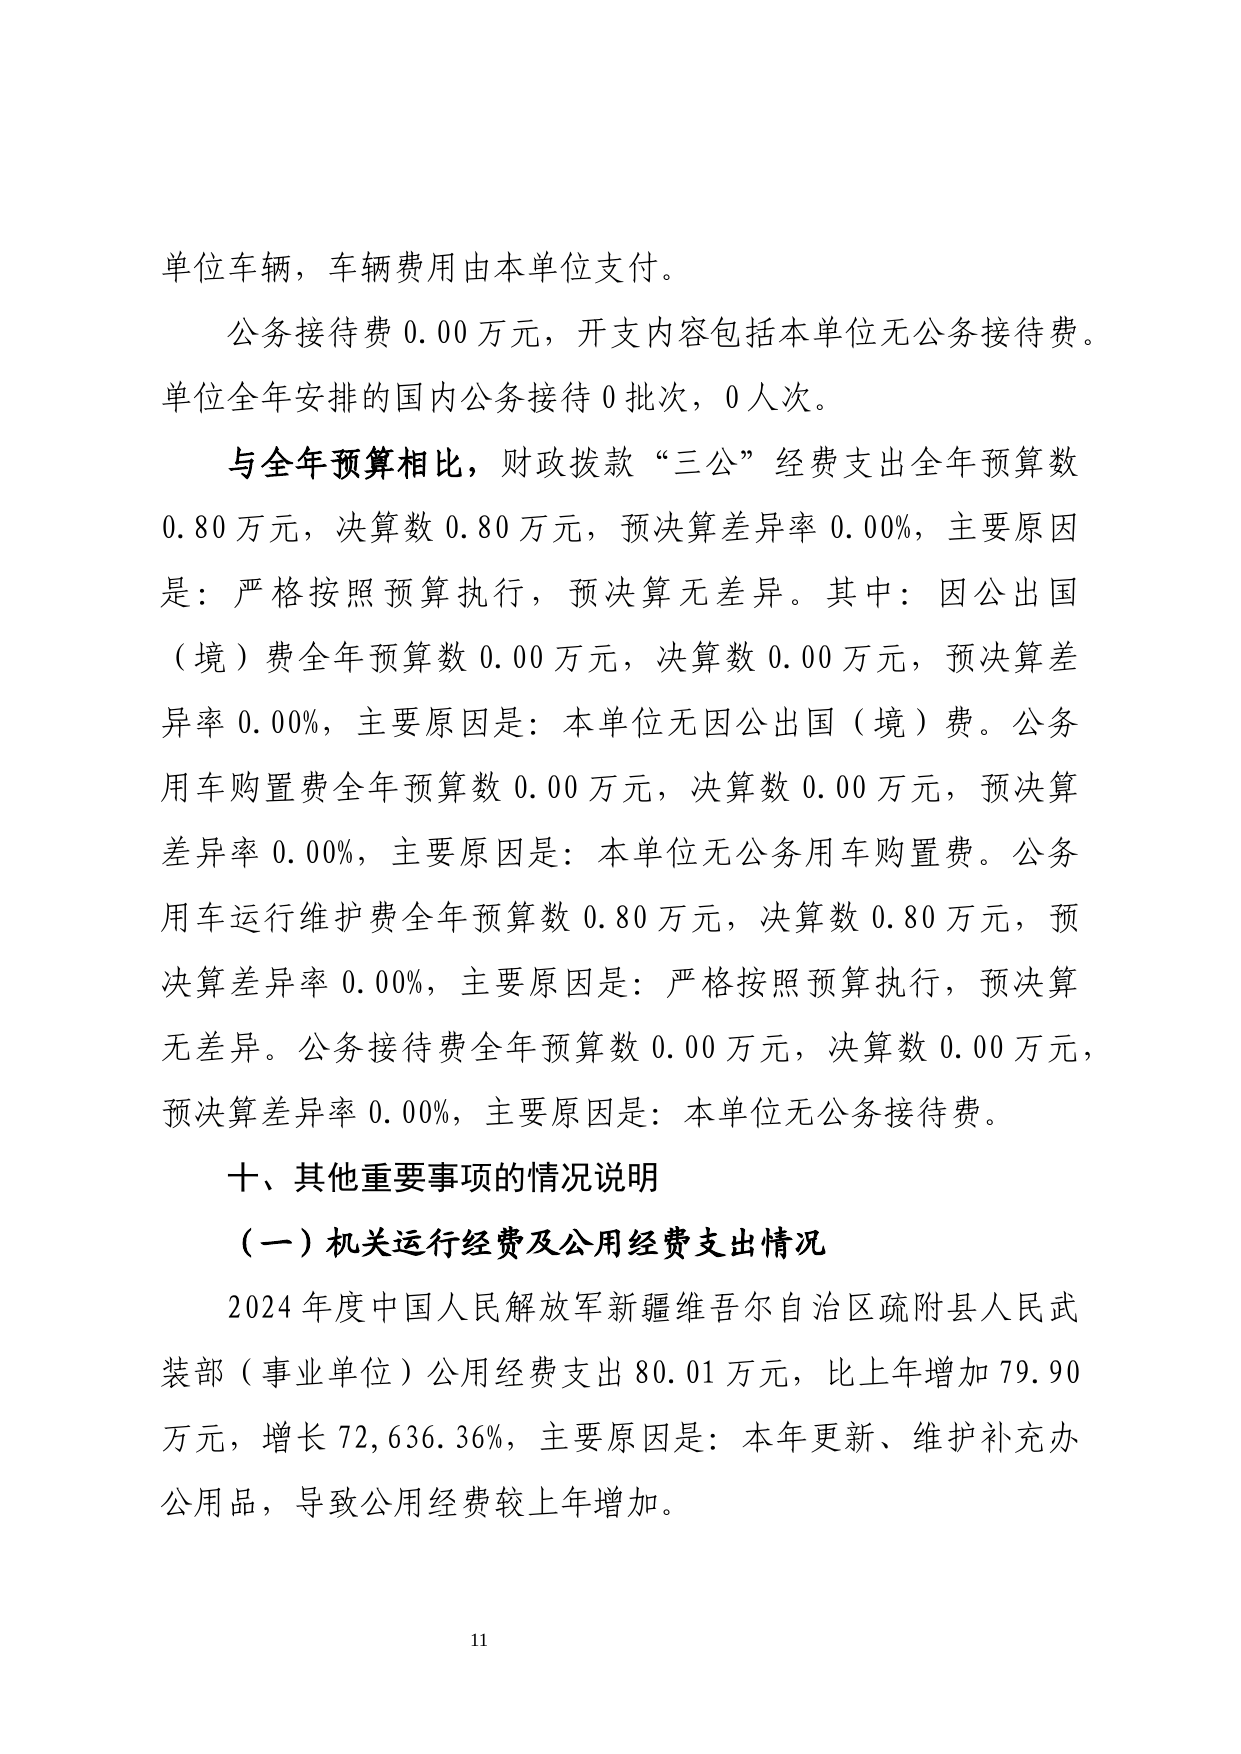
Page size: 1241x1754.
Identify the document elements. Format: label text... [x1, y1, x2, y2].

text 十、其他重要事项的情况说明 [159, 1143, 1081, 1208]
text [159, 233, 1081, 298]
text 与全年预算相比，财政拨款“三公”经费支出全年预算数0.80万元，决算数0.80万元，预决算差异率0.00%，主要原因是：严格按照预算执行，预决算无差异。其中：因公出国（境）费全年预算数0.00万元，决算数0.00万元，预决算差异率0.00%，主要原因是：本单位无因公出国（境）费。公务用车购置费全年预算数0.00万元，决算数0.00万元，预决算差异率0.00%，主要原因是：本单位无公务用车购置费。公务用车运行维护费全年预算数0.80万元，决算数0.80万元，预决算差异率0.00%，主要原因是：严格按照预算执行，预决算无差异。公务接待费全年预算数0.00万元，决算数0.00万元，预决算差异率0.00%，主要原因是：本单位无公务接待费。 [159, 428, 1081, 1143]
text 公务接待费0.00万元，开支内容包括本单位无公务接待费。单位全年安排的国内公务接待0批次，0人次。 [159, 298, 1081, 428]
text 2024年度中国人民解放军新疆维吾尔自治区疏附县人民武装部（事业单位）公用经费支出80.01万元，比上年增加79.90万元，增长72,636.36%，主要原因是：本年更新、维护补充办公用品，导致公用经费较上年增加。 [159, 1273, 1081, 1533]
text （一）机关运行经费及公用经费支出情况 [159, 1208, 1081, 1273]
